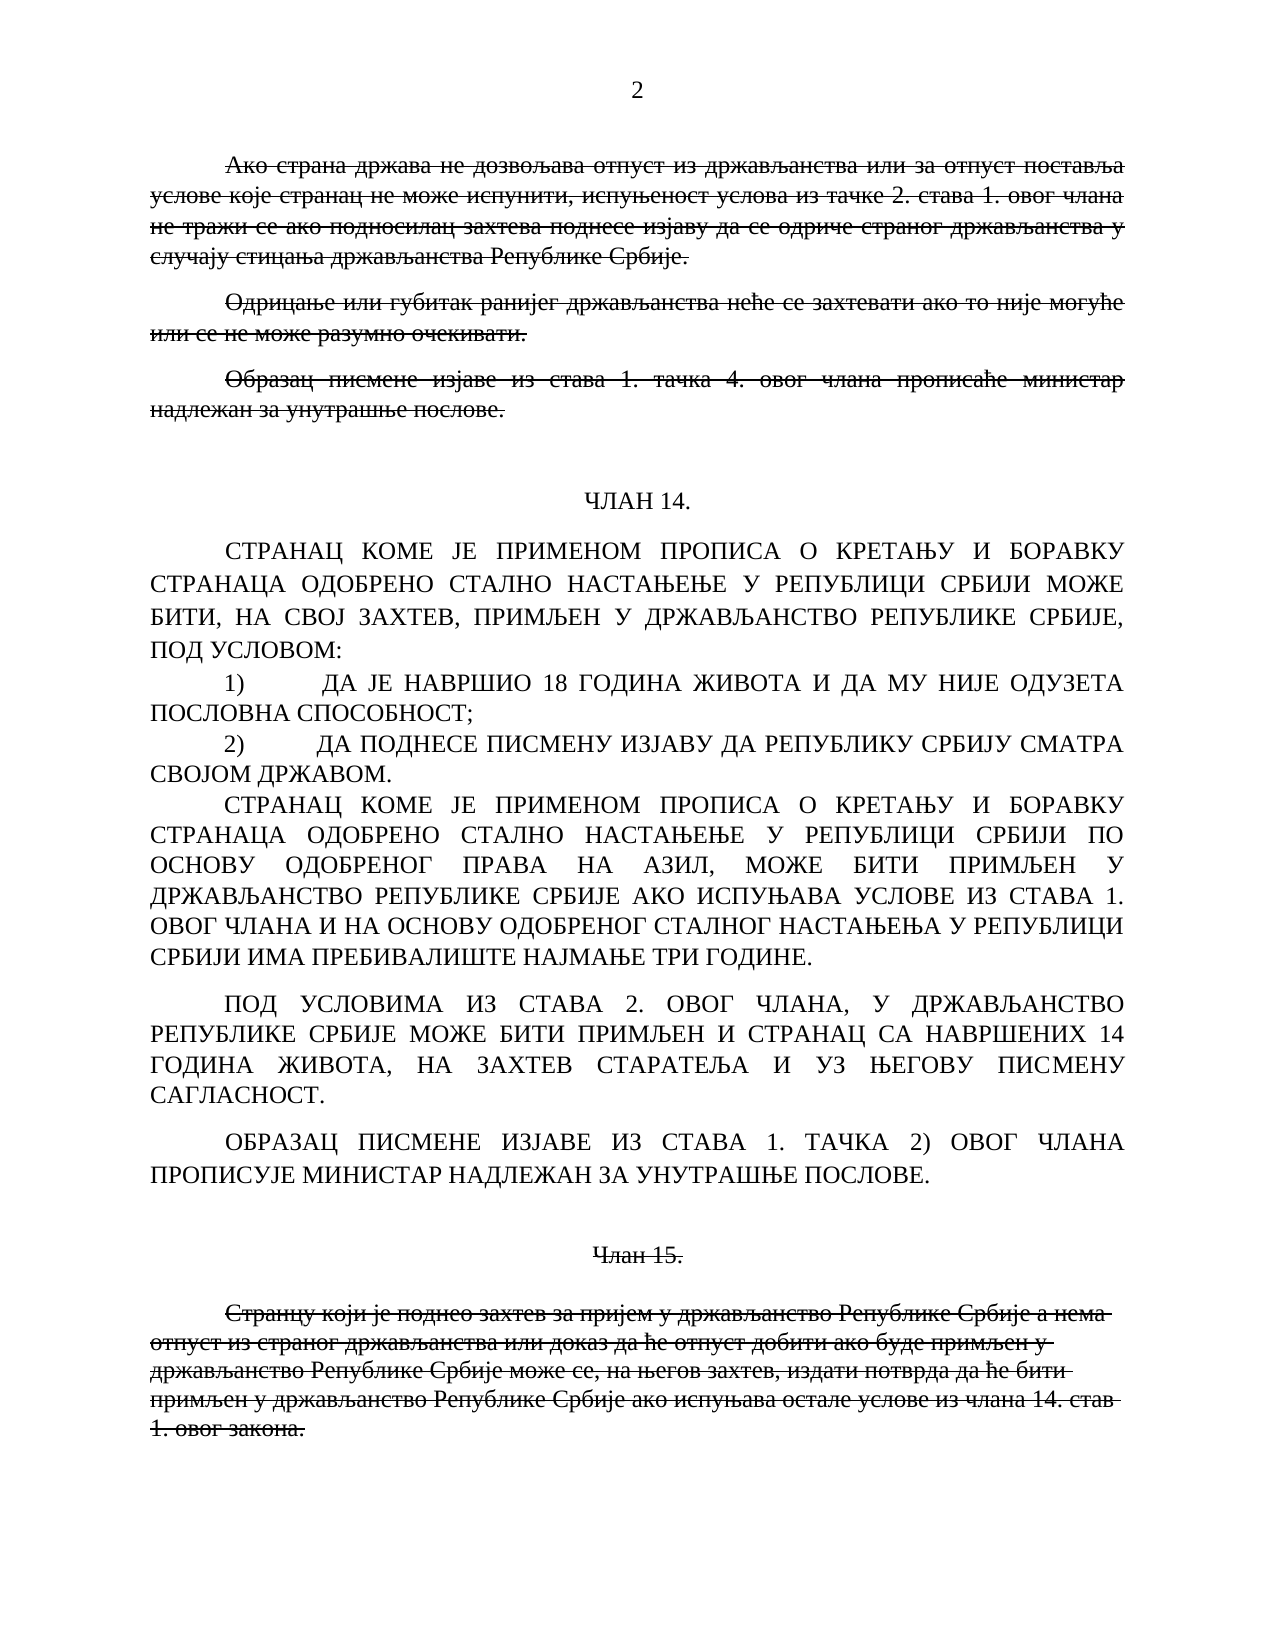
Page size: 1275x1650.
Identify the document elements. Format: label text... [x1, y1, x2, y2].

text ПОД УСЛОВИМА ИЗ СТАВА 2. ОВОГ ЧЛАНА, У ДРЖАВЉАНСТВО РЕПУБЛИКЕ СРБИЈЕ МОЖЕ БИТИ ПРИМЉЕН И СТРАНАЦ СА НАВРШЕНИХ 14 ГОДИНА ЖИВОТА, НА ЗАХТЕВ СТАРАТЕЉА И УЗ ЊЕГОВУ ПИСМЕНУ САГЛАСНОСТ. [150, 989, 1125, 1109]
text Ако страна држава не дозвољава отпуст из држављанства или за отпуст поставља услове које странац не може испунити, испуњеност услова из тачке 2. става 1. овог члана не тражи се ако подносилац захтева поднесе изјаву да се одриче страног држављанства у случају стицања држављанства Републике Србије. [150, 228, 1125, 270]
text ОБРАЗАЦ ПИСМЕНЕ ИЗЈАВЕ ИЗ СТАВА 1. ТАЧКА 2) ОВОГ ЧЛАНА ПРОПИСУЈЕ МИНИСТАР НАДЛЕЖАН ЗА УНУТРАШЊЕ ПОСЛОВЕ. [150, 1127, 1125, 1189]
text ЧЛАН 14. [150, 486, 1125, 515]
list ДА ПОДНЕСЕ ПИСМЕНУ ИЗЈАВУ ДА РЕПУБЛИКУ СРБИЈУ СМАТРА СВОЈОМ ДРЖАВОМ. [150, 729, 1125, 788]
text СТРАНАЦ КОМЕ ЈЕ ПРИМЕНОМ ПРОПИСА О КРЕТАЊУ И БОРАВКУ СТРАНАЦА ОДОБРЕНО СТАЛНО НАСТАЊЕЊЕ У РЕПУБЛИЦИ СРБИЈИ МОЖЕ БИТИ, НА СВОЈ ЗАХТЕВ, ПРИМЉЕН У ДРЖАВЉАНСТВО РЕПУБЛИКЕ СРБИЈЕ, ПОД УСЛОВОМ: [150, 536, 1125, 664]
text Одрицање или губитак ранијег држављанства неће се захтевати ако то није могуће или се не може разумно очекивати. [150, 287, 1125, 346]
text СТРАНАЦ КОМЕ ЈЕ ПРИМЕНОМ ПРОПИСА О КРЕТАЊУ И БОРАВКУ СТРАНАЦА ОДОБРЕНО СТАЛНО НАСТАЊЕЊЕ У РЕПУБЛИЦИ СРБИЈИ ПО ОСНОВУ ОДОБРЕНОГ ПРАВА НА АЗИЛ, МОЖЕ БИТИ ПРИМЉЕН У ДРЖАВЉАНСТВО РЕПУБЛИКЕ СРБИЈЕ АКО ИСПУЊАВА УСЛОВЕ ИЗ СТАВА 1. ОВОГ ЧЛАНА И НА ОСНОВУ ОДОБРЕНОГ СТАЛНОГ НАСТАЊЕЊА У РЕПУБЛИЦИ СРБИЈИ ИМА ПРЕБИВАЛИШТЕ НАЈМАЊЕ ТРИ ГОДИНЕ. [150, 790, 1125, 971]
text Ако страна држава не дозвољава отпуст из држављанства или за отпуст поставља услове које странац не може испунити, испуњеност услова из тачке 2. става 1. овог члана не тражи се ако подносилац захтева поднесе изјаву да се одриче страног држављанства у случају стицања држављанства Републике Србије. [150, 150, 1125, 226]
text Члан 15. [150, 1240, 1125, 1269]
text Образац писмене изјаве из става 1. тачка 4. овог члана прописаће министар надлежан за унутрашње послове. [150, 364, 1125, 423]
text Странцу који је поднео захтев за пријем у држављанство Републике Србије а нема отпуст из страног држављанства или доказ да ће отпуст добити ако буде примљен у држављанство Републике Србије може се, на његов захтев, издати потврда да ће бити примљен у држављанство Републике Србије ако испуњава остале услове из члана 14. став 1. овог закона. [150, 1298, 1125, 1442]
list ДА ЈЕ НАВРШИО 18 ГОДИНА ЖИВОТА И ДА МУ НИЈЕ ОДУЗЕТА ПОСЛОВНА СПОСОБНОСТ; [150, 668, 1125, 727]
